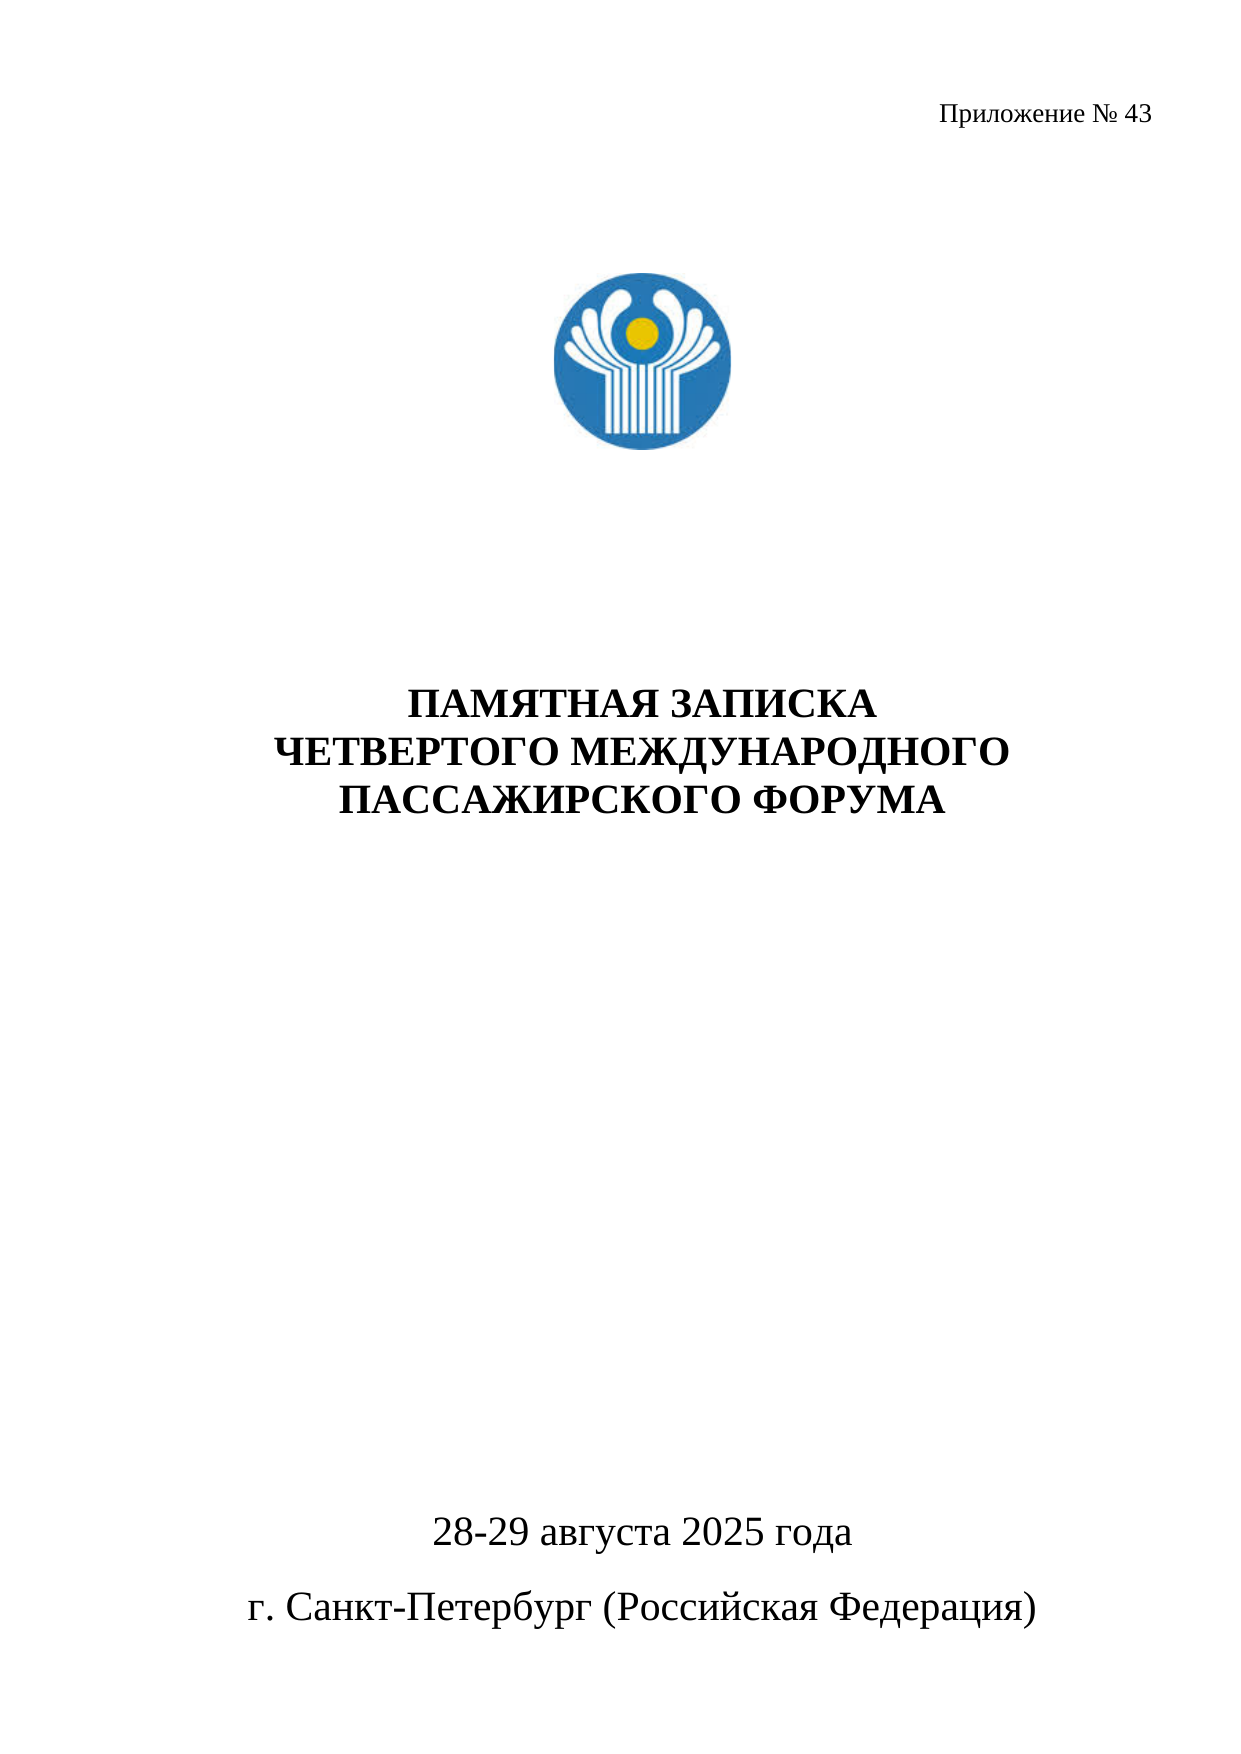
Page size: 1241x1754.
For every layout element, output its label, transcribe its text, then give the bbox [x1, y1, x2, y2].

text г. Санкт-Петербург (Российская Федерация) [133, 1582, 1152, 1630]
text ЧЕТВЕРТОГО МЕЖДУНАРОДНОГО ПАССАЖИРСКОГО ФОРУМА [133, 727, 1152, 822]
picture [553, 273, 732, 450]
text 28-29 августа 2025 года [133, 1506, 1152, 1554]
text Приложение № 43 [133, 97, 1152, 129]
text ПАМЯТНАЯ ЗАПИСКА [133, 679, 1152, 727]
